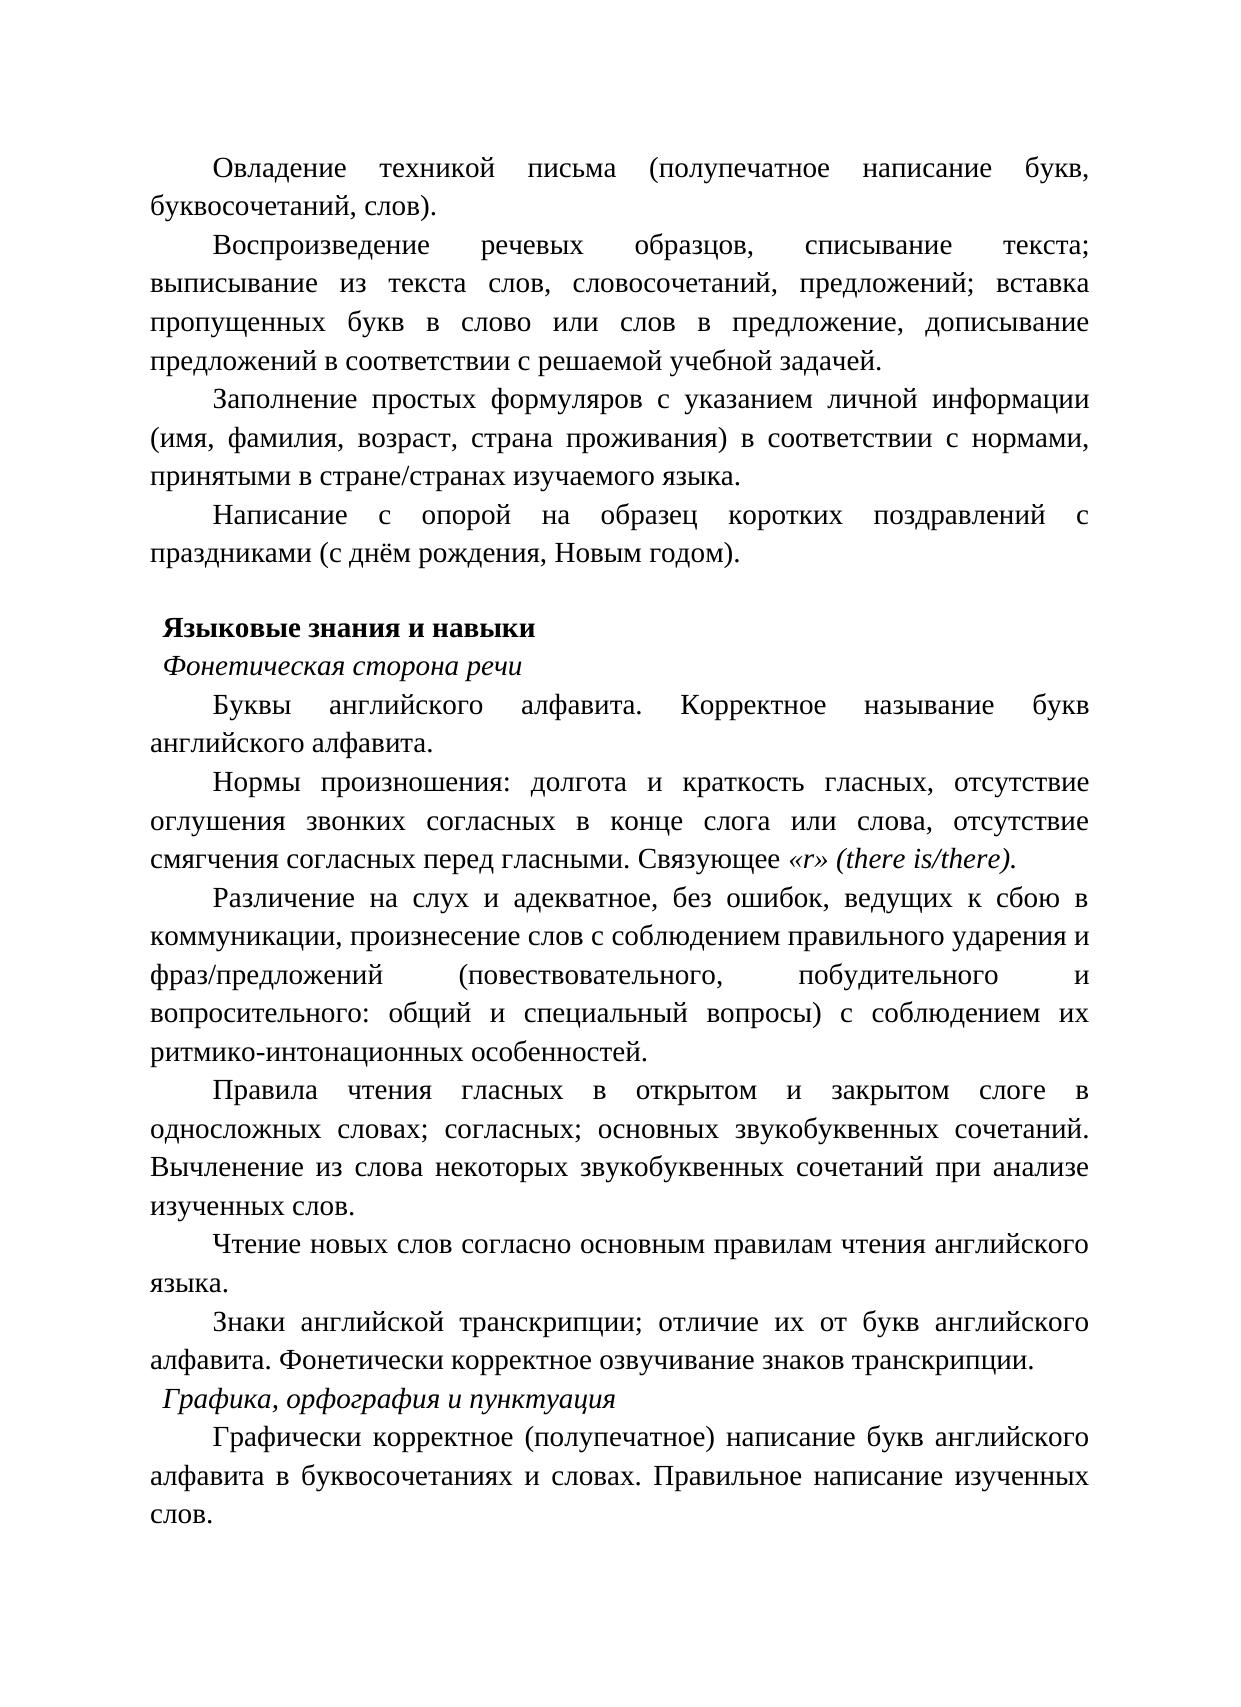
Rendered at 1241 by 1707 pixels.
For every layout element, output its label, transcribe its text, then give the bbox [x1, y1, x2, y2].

text Чтение новых слов согласно основным правилам чтения английского языка. [150, 1227, 1090, 1299]
text Буквы английского алфавита. Корректное называние букв английского алфавита. [150, 687, 1090, 759]
text Фонетическая сторона речи [162, 648, 1090, 682]
text Графика, орфография и пунктуация [162, 1381, 1090, 1414]
text Различение на слух и адекватное, без ошибок, ведущих к сбою в коммуникации, произнесение слов с соблюдением правильного ударения и фраз/предложений (повествовательного, побудительного и вопросительного: общий и специальный вопросы) с соблюдением их ритмико-интонационных особенностей. [150, 880, 1090, 1067]
text Знаки английской транскрипции; отличие их от букв английского алфавита. Фонетически корректное озвучивание знаков транскрипции. [150, 1304, 1090, 1376]
text Нормы произношения: долгота и краткость гласных, отсутствие оглушения звонких согласных в конце слога или слова, отсутствие смягчения согласных перед гласными. Связующее «r» (there is/there). [150, 764, 1090, 875]
text Языковые знания и навыки [162, 610, 1090, 643]
text Воспроизведение речевых образцов, списывание текста; выписывание из текста слов, словосочетаний, предложений; вставка пропущенных букв в слово или слов в предложение, дописывание предложений в соответствии с решаемой учебной задачей. [150, 227, 1090, 376]
text Заполнение простых формуляров с указанием личной информации (имя, фамилия, возраст, страна проживания) в соответствии с нормами, принятыми в стране/странах изучаемого языка. [150, 381, 1090, 492]
text Графически корректное (полупечатное) написание букв английского алфавита в буквосочетаниях и словах. Правильное написание изученных слов. [150, 1419, 1090, 1530]
text Овладение техникой письма (полупечатное написание букв, буквосочетаний, слов). [150, 150, 1090, 222]
text Правила чтения гласных в открытом и закрытом слоге в односложных словах; согласных; основных звукобуквенных сочетаний. Вычленение из слова некоторых звукобуквенных сочетаний при анализе изученных слов. [150, 1072, 1090, 1222]
text Написание с опорой на образец коротких поздравлений с праздниками (с днём рождения, Новым годом). [150, 497, 1090, 569]
